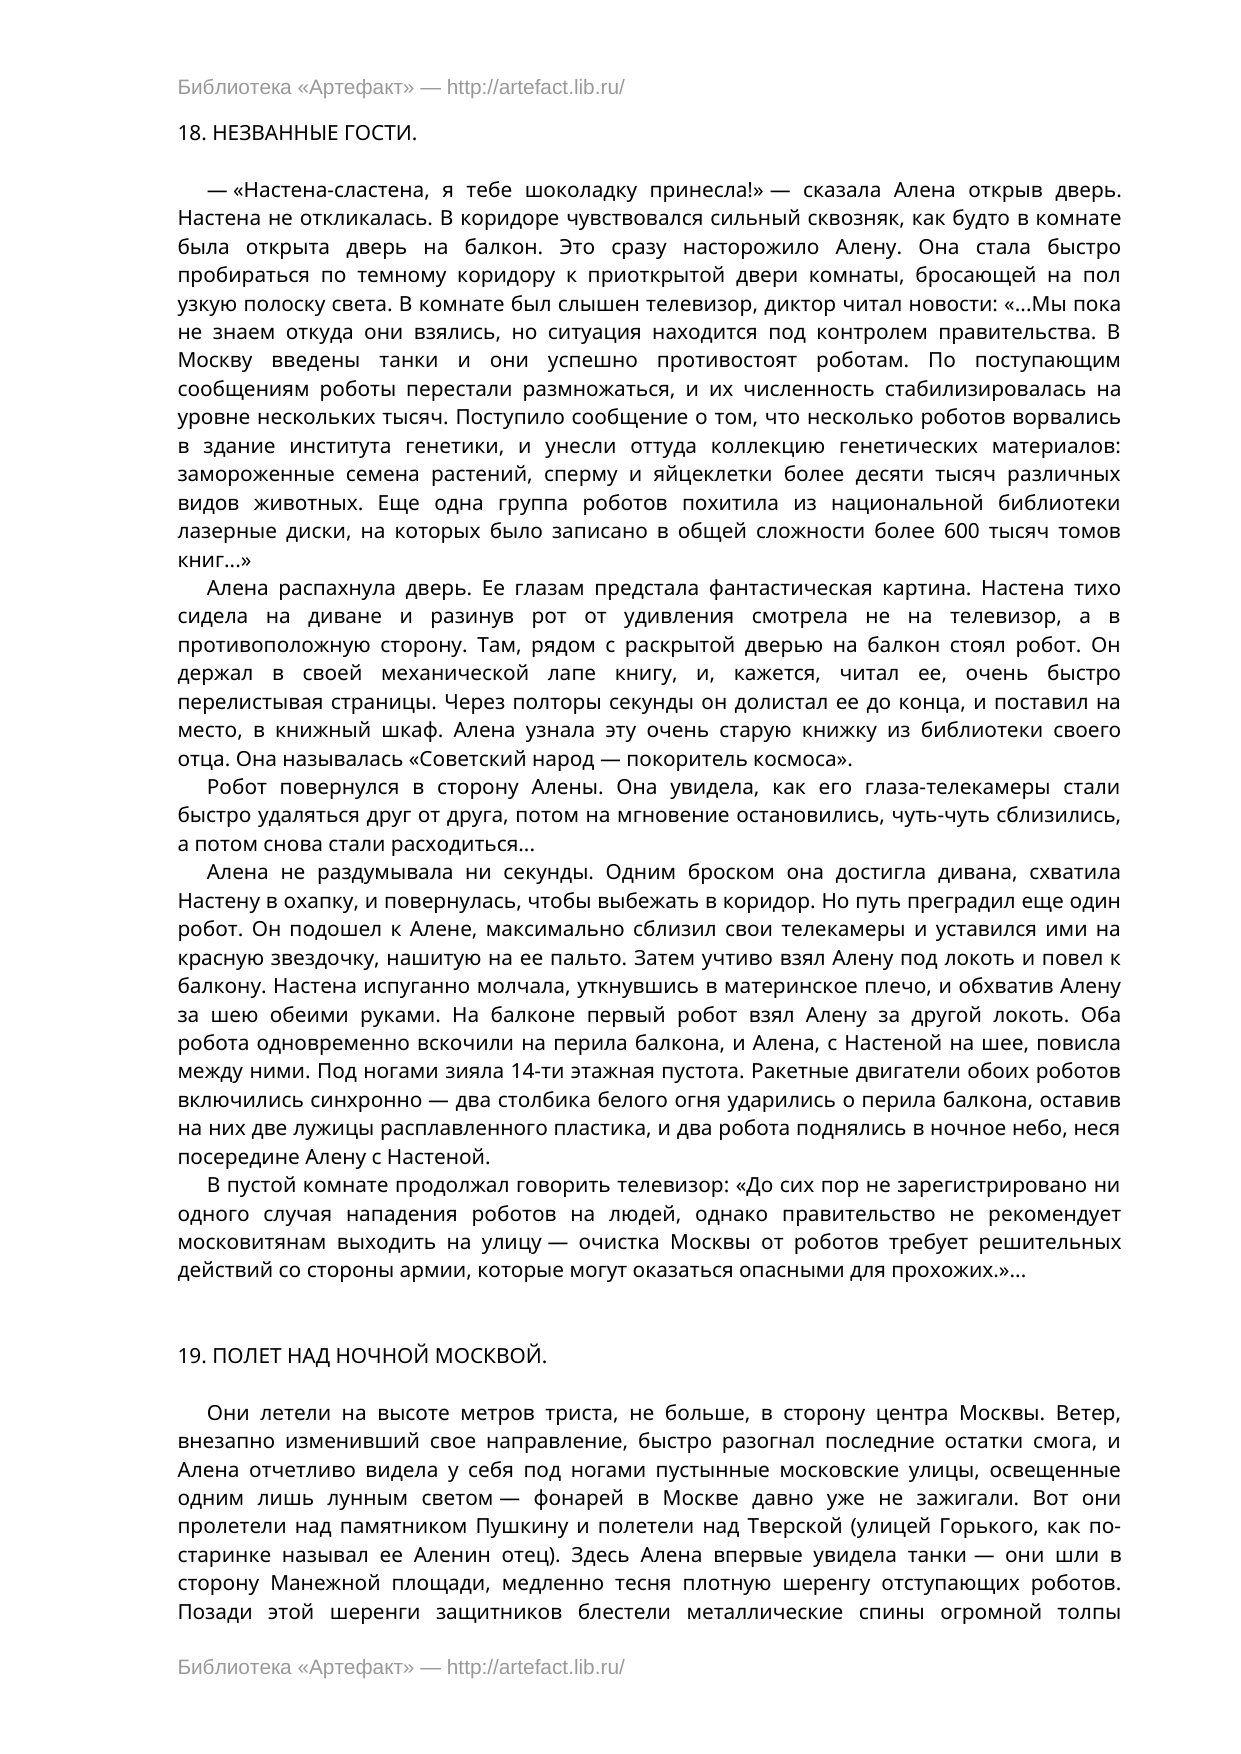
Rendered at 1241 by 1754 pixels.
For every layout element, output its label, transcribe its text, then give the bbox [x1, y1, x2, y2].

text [177, 1398, 1122, 1625]
text В пустой комнате продолжал говорить телевизор: «До сих пор не зарегистрировано ни одного случая нападения роботов на людей, однако правительство не рекомендует московитянам выходить на улицу — очистка Москвы от роботов требует решительных действий со стороны армии, которые могут оказаться опасными для прохожих.»... [177, 1170, 1122, 1284]
text — «Настена-сластена, я тебе шоколадку принесла!» — сказала Алена открыв дверь. Настена не откликалась. В коридоре чувствовался сильный сквозняк, как будто в комнате была открыта дверь на балкон. Это сразу насторожило Алену. Она стала быстро пробираться по темному коридору к приоткрытой двери комнаты, бросающей на пол узкую полоску света. В комнате был слышен телевизор, диктор читал новости: «...Мы пока не знаем откуда они взялись, но ситуация находится под контролем правительства. В Москву введены танки и они успешно противостоят роботам. По поступающим сообщениям роботы перестали размножаться, и их численность стабилизировалась на уровне нескольких тысяч. Поступило сообщение о том, что несколько роботов ворвались в здание института генетики, и унесли оттуда коллекцию генетических материалов: замороженные семена растений, сперму и яйцеклетки более десяти тысяч различных видов животных. Еще одна группа роботов похитила из национальной библиотеки лазерные диски, на которых было записано в общей сложности более 600 тысяч томов книг...» [177, 175, 1122, 573]
text 18. НЕЗВАННЫЕ ГОСТИ. [177, 118, 1122, 147]
text Алена распахнула дверь. Ее глазам предстала фантастическая картина. Настена тихо сидела на диване и разинув рот от удивления смотрела не на телевизор, а в противоположную сторону. Там, рядом с раскрытой дверью на балкон стоял робот. Он держал в своей механической лапе книгу, и, кажется, читал ее, очень быстро перелистывая страницы. Через полторы секунды он долистал ее до конца, и поставил на место, в книжный шкаф. Алена узнала эту очень старую книжку из библиотеки своего отца. Она называлась «Советский народ — покоритель космоса». [177, 573, 1122, 772]
text Алена не раздумывала ни секунды. Одним броском она достигла дивана, схватила Настену в охапку, и повернулась, чтобы выбежать в коридор. Но путь преградил еще один робот. Он подошел к Алене, максимально сблизил свои телекамеры и уставился ими на красную звездочку, нашитую на ее пальто. Затем учтиво взял Алену под локоть и повел к балкону. Настена испуганно молчала, уткнувшись в материнское плечо, и обхватив Алену за шею обеими руками. На балконе первый робот взял Алену за другой локоть. Оба робота одновременно вскочили на перила балкона, и Алена, с Настеной на шее, повисла между ними. Под ногами зияла 14-ти этажная пустота. Ракетные двигатели обоих роботов включились синхронно — два столбика белого огня ударились о перила балкона, оставив на них две лужицы расплавленного пластика, и два робота поднялись в ночное небо, неся посередине Алену с Настеной. [177, 857, 1122, 1170]
text Робот повернулся в сторону Алены. Она увидела, как его глаза-телекамеры стали быстро удаляться друг от друга, потом на мгновение остановились, чуть-чуть сблизились, а потом снова стали расходиться... [177, 772, 1122, 857]
text 19. ПОЛЕТ НАД НОЧНОЙ МОСКВОЙ. [177, 1341, 1122, 1369]
